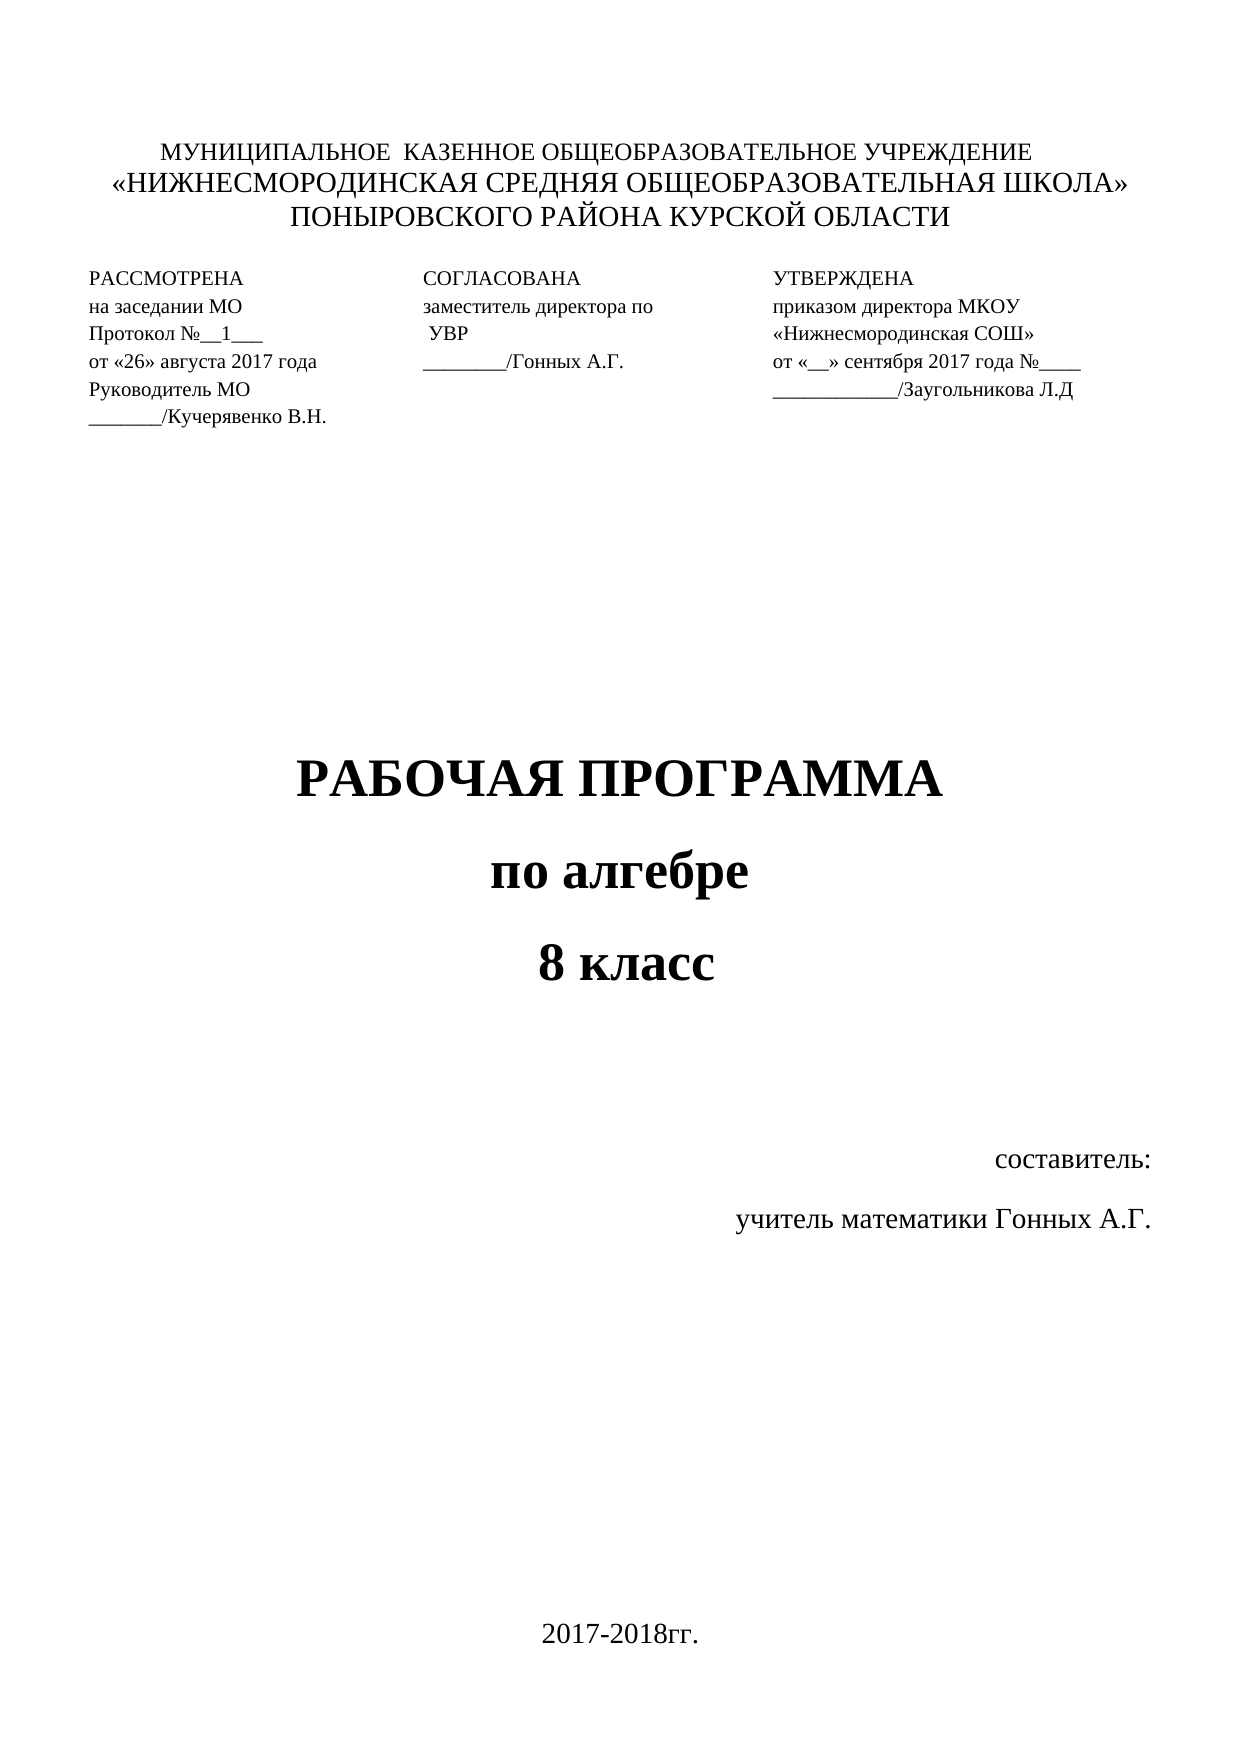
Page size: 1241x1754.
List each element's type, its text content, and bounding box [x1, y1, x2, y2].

table_header РАССМОТРЕНА на заседании МО Протокол №__1___ от «26» августа 2017 года Руководитель МО _______/Кучерявенко В.Н. [78, 266, 412, 432]
text составитель: [89, 1141, 1152, 1175]
table_header УТВЕРЖДЕНА приказом директора МКОУ «Нижнесмородинская СОШ» от «__» сентября 2017 года №____ ____________/Заугольникова Л.Д [761, 266, 1140, 432]
text «НИЖНЕСМОРОДИНСКАЯ СРЕДНЯЯ ОБЩЕОБРАЗОВАТЕЛЬНАЯ ШКОЛА» ПОНЫРОВСКОГО РАЙОНА КУРСКОЙ ОБЛАСТИ [89, 166, 1152, 233]
text 8 класс [89, 930, 1152, 993]
text по алгебре [89, 838, 1152, 900]
text 2017-2018гг. [89, 1616, 1152, 1650]
text МУНИЦИПАЛЬНОЕ КАЗЕННОЕ ОБЩЕОБРАЗОВАТЕЛЬНОЕ УЧРЕЖДЕНИЕ [41, 137, 1152, 166]
text учитель математики Гонных А.Г. [89, 1201, 1152, 1234]
table_header СОГЛАСОВАНА заместитель директора по УВР ________/Гонных А.Г. [412, 266, 761, 432]
text РАБОЧАЯ ПРОГРАММА [89, 746, 1152, 808]
